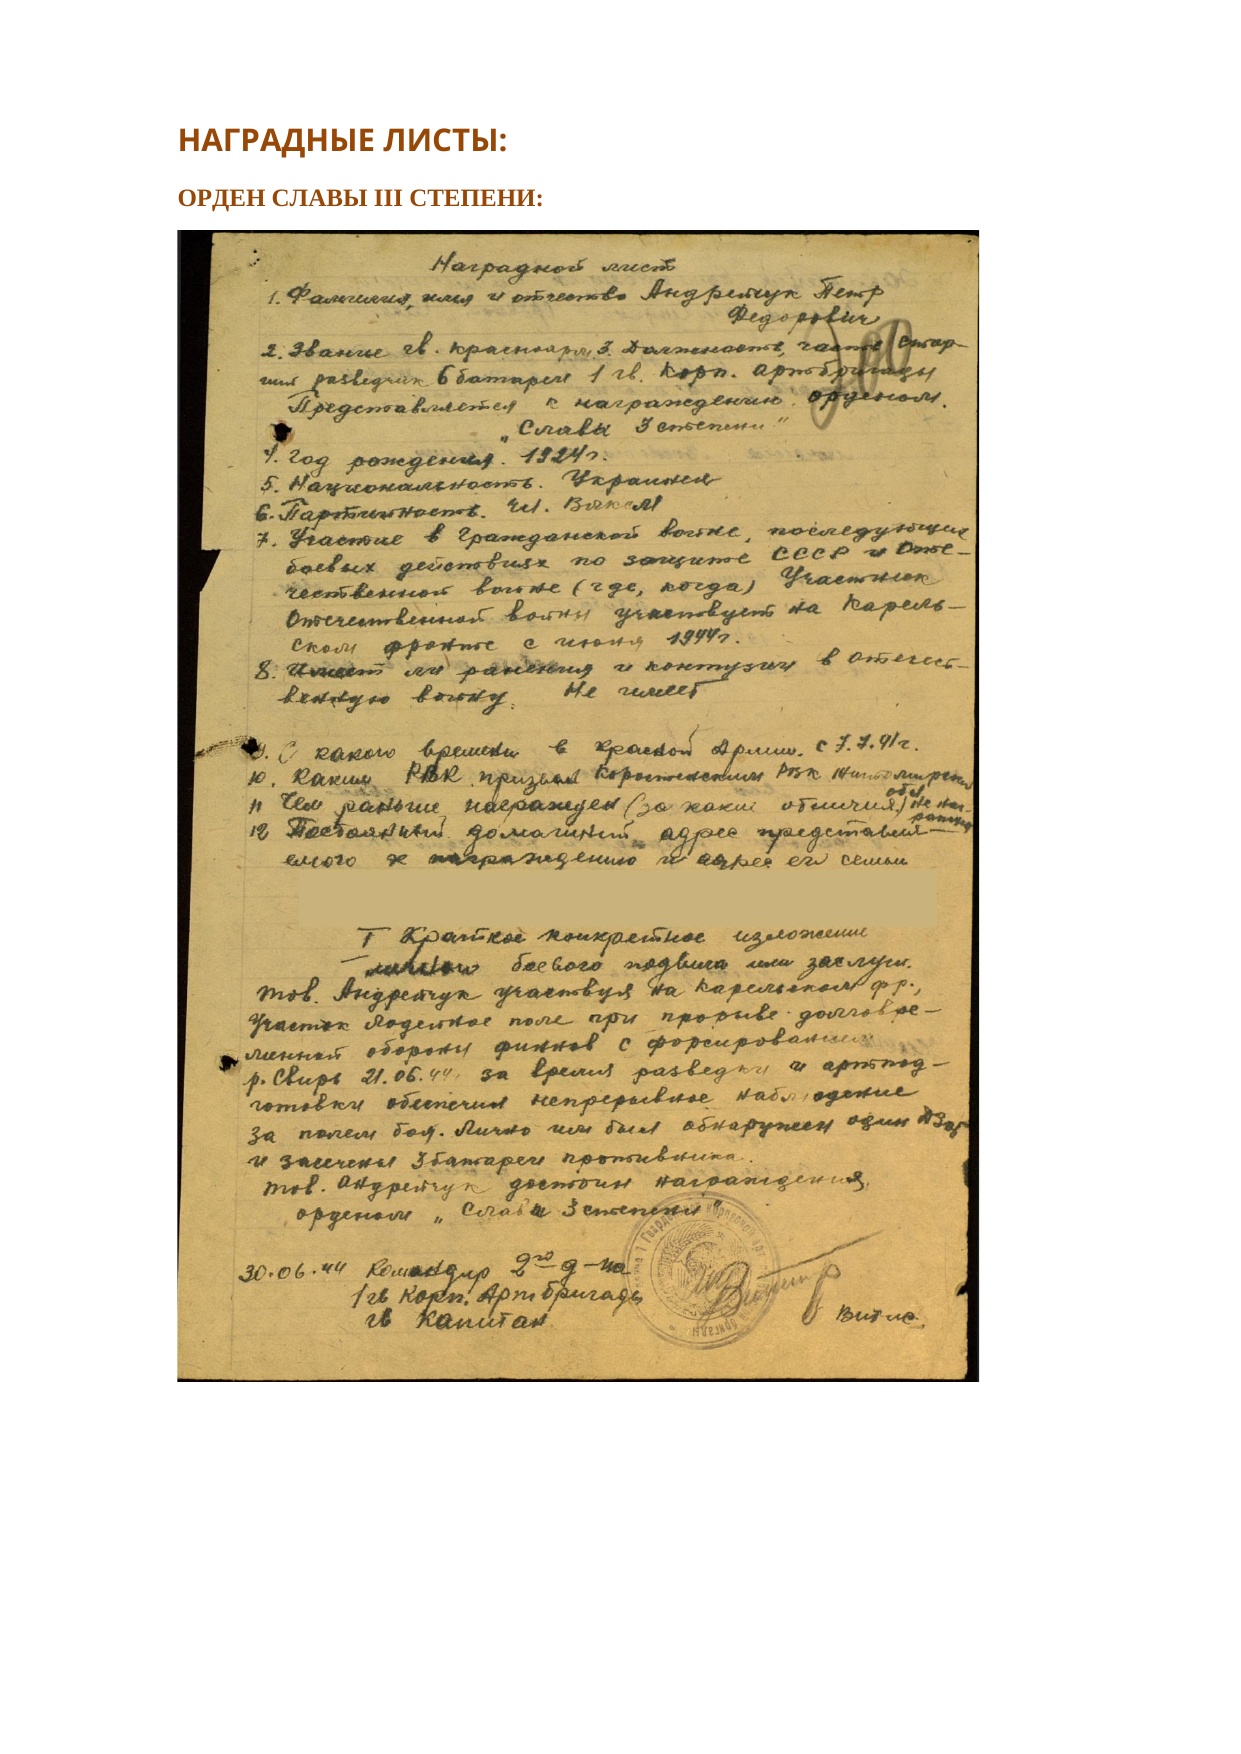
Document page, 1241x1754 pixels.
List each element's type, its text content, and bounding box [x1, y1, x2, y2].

text НАГРАДНЫЕ ЛИСТЫ: [177, 118, 1152, 161]
text Орден Славы III степени: [177, 179, 1152, 212]
picture [177, 230, 980, 1382]
